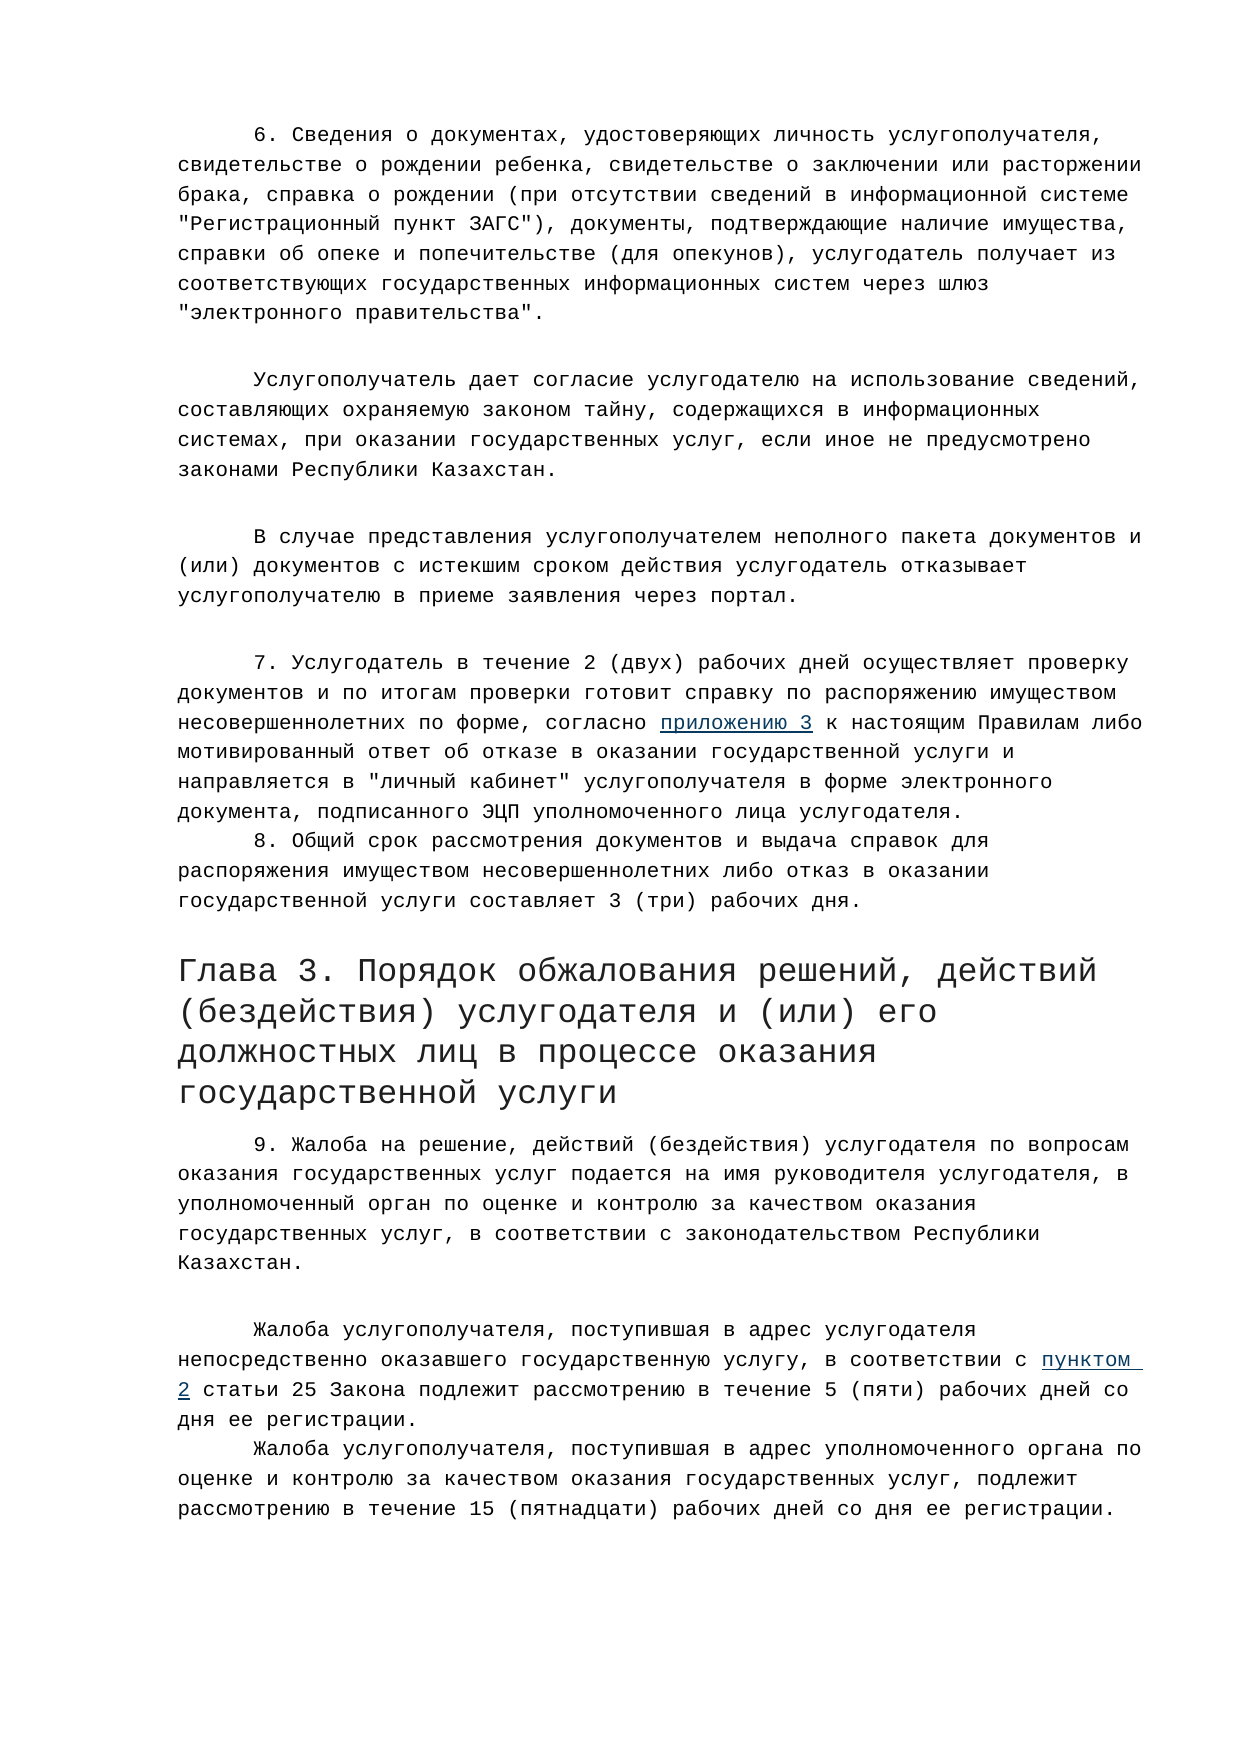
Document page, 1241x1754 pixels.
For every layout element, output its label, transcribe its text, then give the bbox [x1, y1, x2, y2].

text Глава 3. Порядок обжалования решений, действий (бездействия) услугодателя и (или) его должностных лиц в процессе оказания государственной услуги [177, 951, 1152, 1113]
text В случае представления услугополучателем неполного пакета документов и (или) документов с истекшим сроком действия услугодатель отказывает услугополучателю в приеме заявления через портал. [177, 520, 1152, 609]
text 6. Сведения о документах, удостоверяющих личность услугополучателя, свидетельстве о рождении ребенка, свидетельстве о заключении или расторжении брака, справка о рождении (при отсутствии сведений в информационной системе "Регистрационный пункт ЗАГС"), документы, подтверждающие наличие имущества, справки об опеке и попечительстве (для опекунов), услугодатель получает из соответствующих государственных информационных систем через шлюз "электронного правительства". [177, 118, 1152, 326]
text 8. Общий срок рассмотрения документов и выдача справок для распоряжения имуществом несовершеннолетних либо отказ в оказании государственной услуги составляет 3 (три) рабочих дня. [177, 824, 1152, 913]
text 7. Услугодатель в течение 2 (двух) рабочих дней осуществляет проверку документов и по итогам проверки готовит справку по распоряжению имуществом несовершеннолетних по форме, согласно приложению 3 к настоящим Правилам либо мотивированный ответ об отказе в оказании государственной услуги и направляется в "личный кабинет" услугополучателя в форме электронного документа, подписанного ЭЦП уполномоченного лица услугодателя. [177, 646, 1152, 824]
text Жалоба услугополучателя, поступившая в адрес уполномоченного органа по оценке и контролю за качеством оказания государственных услуг, подлежит рассмотрению в течение 15 (пятнадцати) рабочих дней со дня ее регистрации. [177, 1432, 1152, 1521]
text Услугополучатель дает согласие услугодателю на использование сведений, составляющих охраняемую законом тайну, содержащихся в информационных системах, при оказании государственных услуг, если иное не предусмотрено законами Республики Казахстан. [177, 363, 1152, 482]
text 9. Жалоба на решение, действий (бездействия) услугодателя по вопросам оказания государственных услуг подается на имя руководителя услугодателя, в уполномоченный орган по оценке и контролю за качеством оказания государственных услуг, в соответствии с законодательством Республики Казахстан. [177, 1127, 1152, 1276]
text Жалоба услугополучателя, поступившая в адрес услугодателя непосредственно оказавшего государственную услугу, в соответствии с пунктом 2 статьи 25 Закона подлежит рассмотрению в течение 5 (пяти) рабочих дней со дня ее регистрации. [177, 1313, 1152, 1432]
